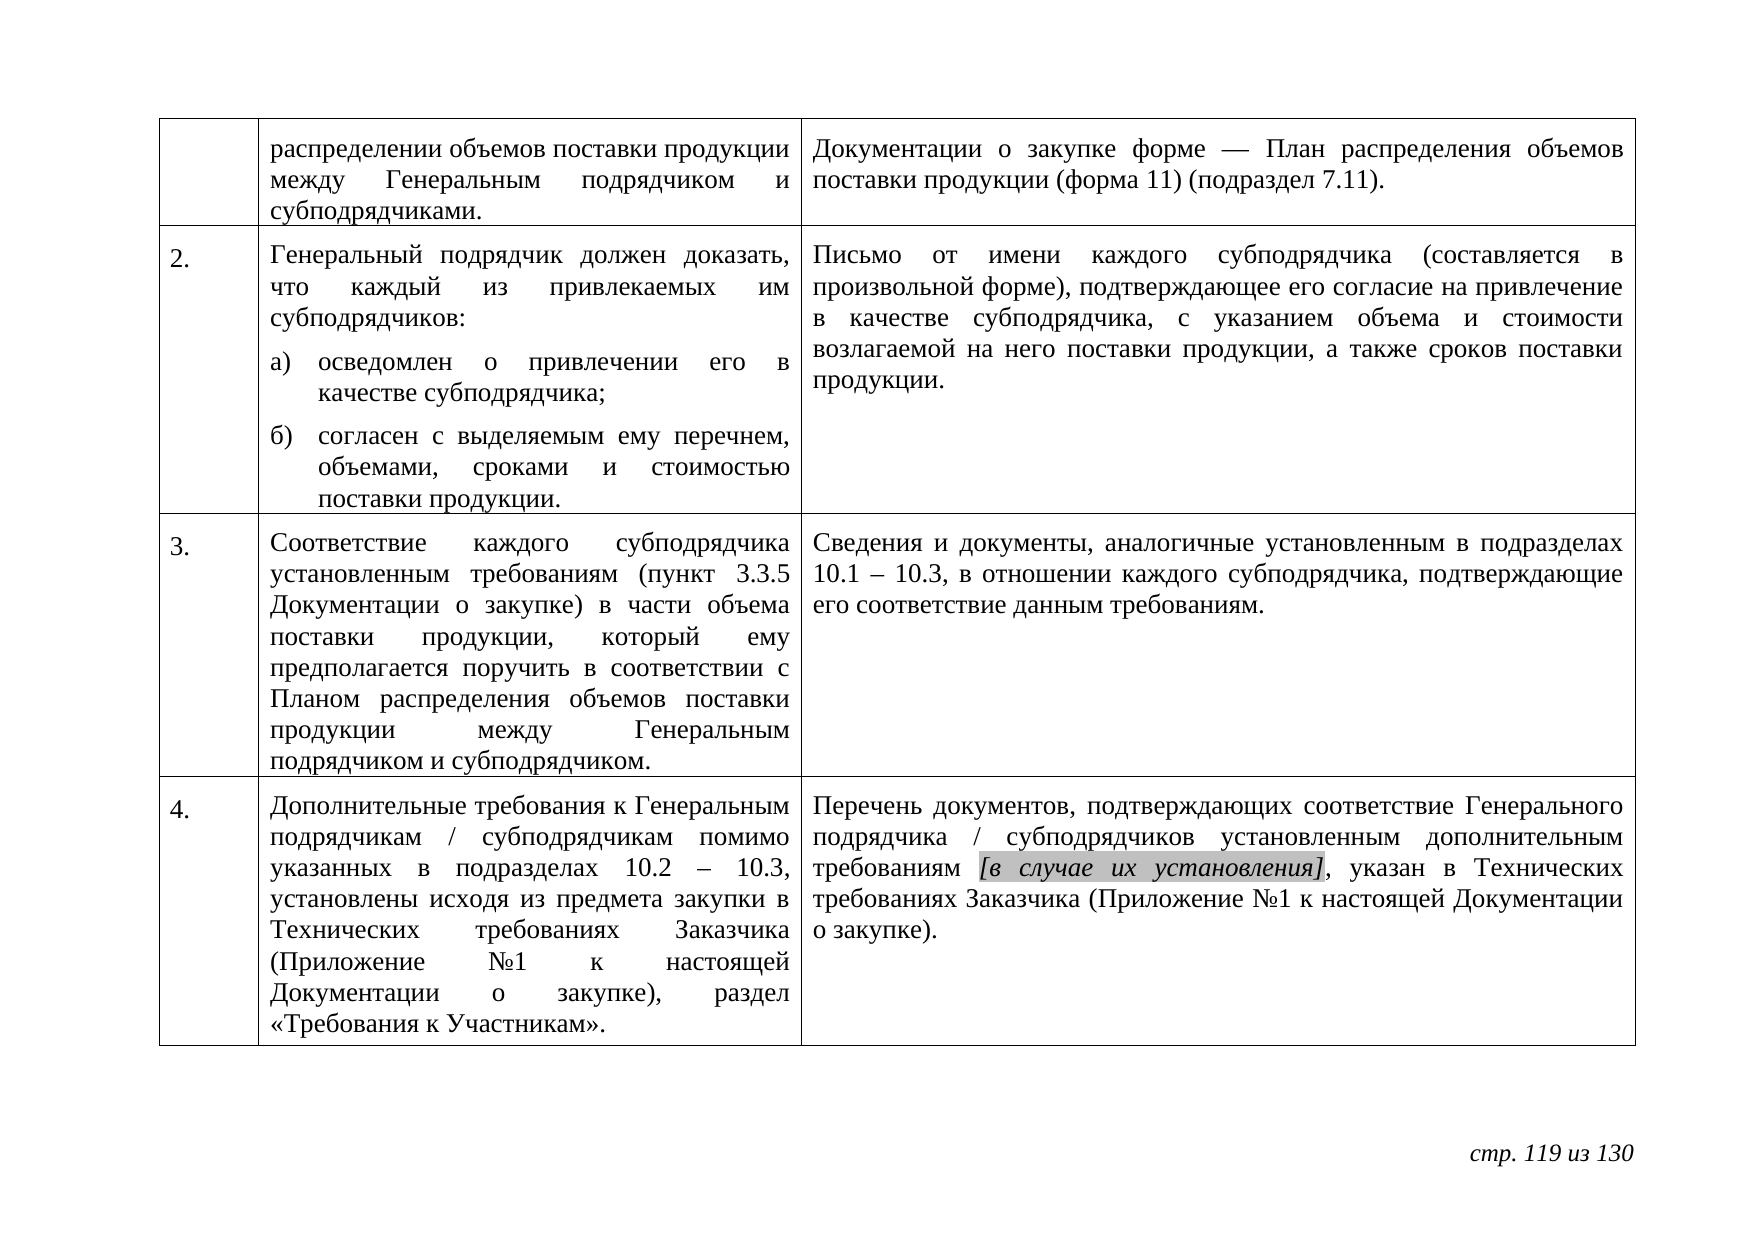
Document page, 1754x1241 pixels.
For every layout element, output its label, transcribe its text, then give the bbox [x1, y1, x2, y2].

table_cell [160, 514, 258, 776]
table_cell Дополнительные требования к Генеральным подрядчикам / субподрядчикам помимо указанных в подразделах 10.2 – 10.3, установлены исходя из предмета закупки в Технических требованиях Заказчика (Приложение №1 к настоящей Документации о закупке), раздел «Требования к Участникам». [259, 777, 801, 1044]
table_cell [160, 777, 258, 1044]
table_cell [160, 226, 258, 513]
table_cell Письмо от имени каждого субподрядчика (составляется в произвольной форме), подтверждающее его согласие на привлечение в качестве субподрядчика, с указанием объема и стоимости возлагаемой на него поставки продукции, а также сроков поставки продукции. [802, 226, 1635, 513]
table_cell Перечень документов, подтверждающих соответствие Генерального подрядчика / субподрядчиков установленным дополнительным требованиям [в случае их установления], указан в Технических требованиях Заказчика (Приложение №1 к настоящей Документации о закупке). [802, 777, 1635, 1044]
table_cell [259, 119, 801, 225]
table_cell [802, 119, 1635, 225]
table_cell Соответствие каждого субподрядчика установленным требованиям (пункт 3.3.5 Документации о закупке) в части объема поставки продукции, который ему предполагается поручить в соответствии с Планом распределения объемов поставки продукции между Генеральным подрядчиком и субподрядчиком. [259, 514, 801, 776]
table_cell Генеральный подрядчик должен доказать, что каждый из привлекаемых им субподрядчиков: осведомлен о привлечении его в качестве субподрядчика; согласен с выделяемым ему перечнем, объемами, сроками и стоимостью поставки продукции. [259, 226, 801, 513]
table_cell Сведения и документы, аналогичные установленным в подразделах 10.1 – 10.3, в отношении каждого субподрядчика, подтверждающие его соответствие данным требованиям. [802, 514, 1635, 776]
table_cell [160, 119, 258, 225]
